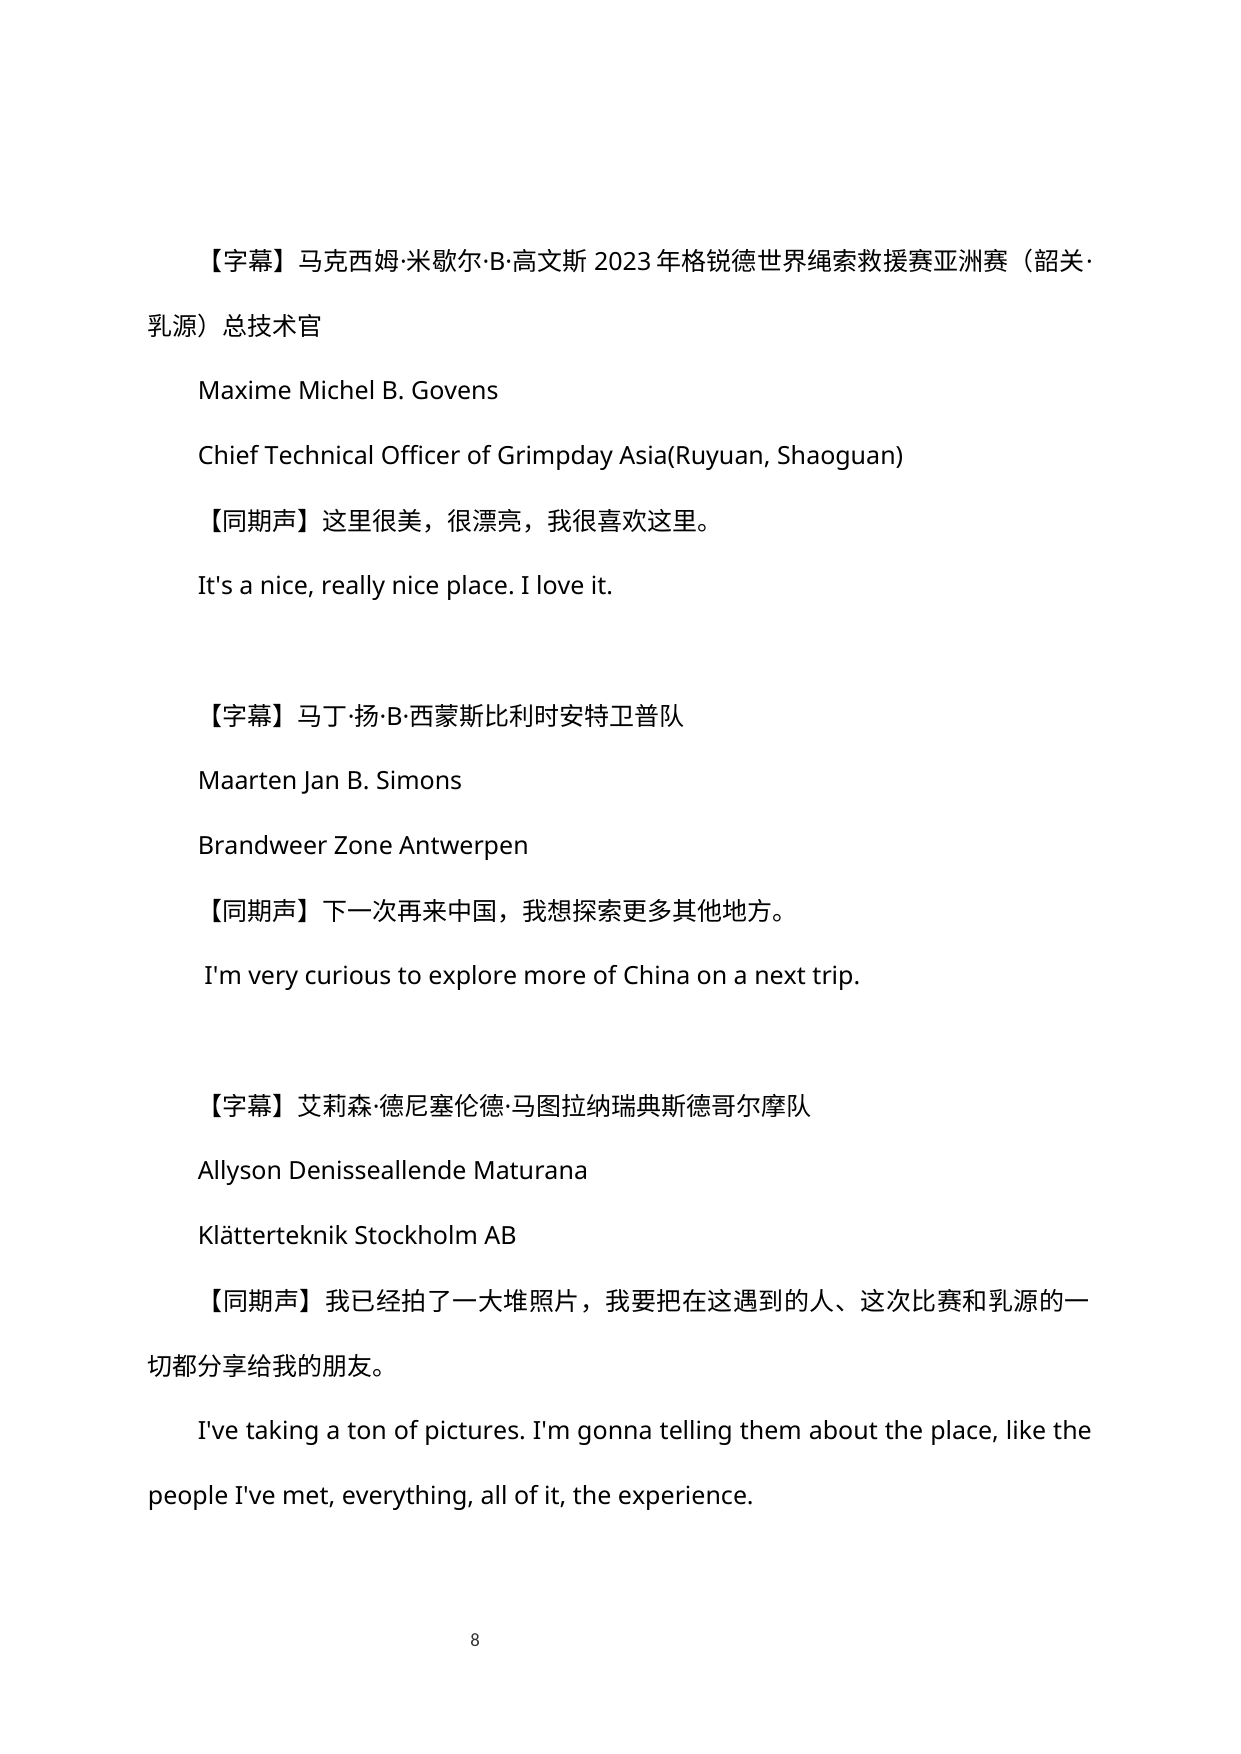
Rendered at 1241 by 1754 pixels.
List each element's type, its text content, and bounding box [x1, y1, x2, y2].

text 【同期声】这里很美，很漂亮，我很喜欢这里。 [148, 487, 1093, 552]
text 【字幕】艾莉森·德尼塞伦德·马图拉纳瑞典斯德哥尔摩队 [148, 1072, 1093, 1137]
text I'm very curious to explore more of China on a next trip. [148, 942, 1093, 1007]
text Allyson Denisseallende Maturana [148, 1137, 1093, 1202]
text It's a nice, really nice place. I love it. [148, 552, 1093, 617]
text 【同期声】下一次再来中国，我想探索更多其他地方。 [148, 877, 1093, 942]
text Maarten Jan B. Simons [148, 747, 1093, 812]
text I've taking a ton of pictures. I'm gonna telling them about the place, like the people I've met, everything, all of it, the experience. [148, 1397, 1093, 1527]
text 【字幕】马丁·扬·B·西蒙斯比利时安特卫普队 [148, 682, 1093, 747]
text Chief Technical Officer of Grimpday Asia(Ruyuan, Shaoguan) [148, 422, 1093, 487]
text 【同期声】我已经拍了一大堆照片，我要把在这遇到的人、这次比赛和乳源的一切都分享给我的朋友。 [148, 1267, 1093, 1397]
text 【字幕】马克西姆·米歇尔·B·高文斯 2023年格锐德世界绳索救援赛亚洲赛（韶关·乳源）总技术官 [148, 227, 1093, 357]
text Klätterteknik Stockholm AB [148, 1202, 1093, 1267]
text Maxime Michel B. Govens [148, 357, 1093, 422]
text Brandweer Zone Antwerpen [148, 812, 1093, 877]
